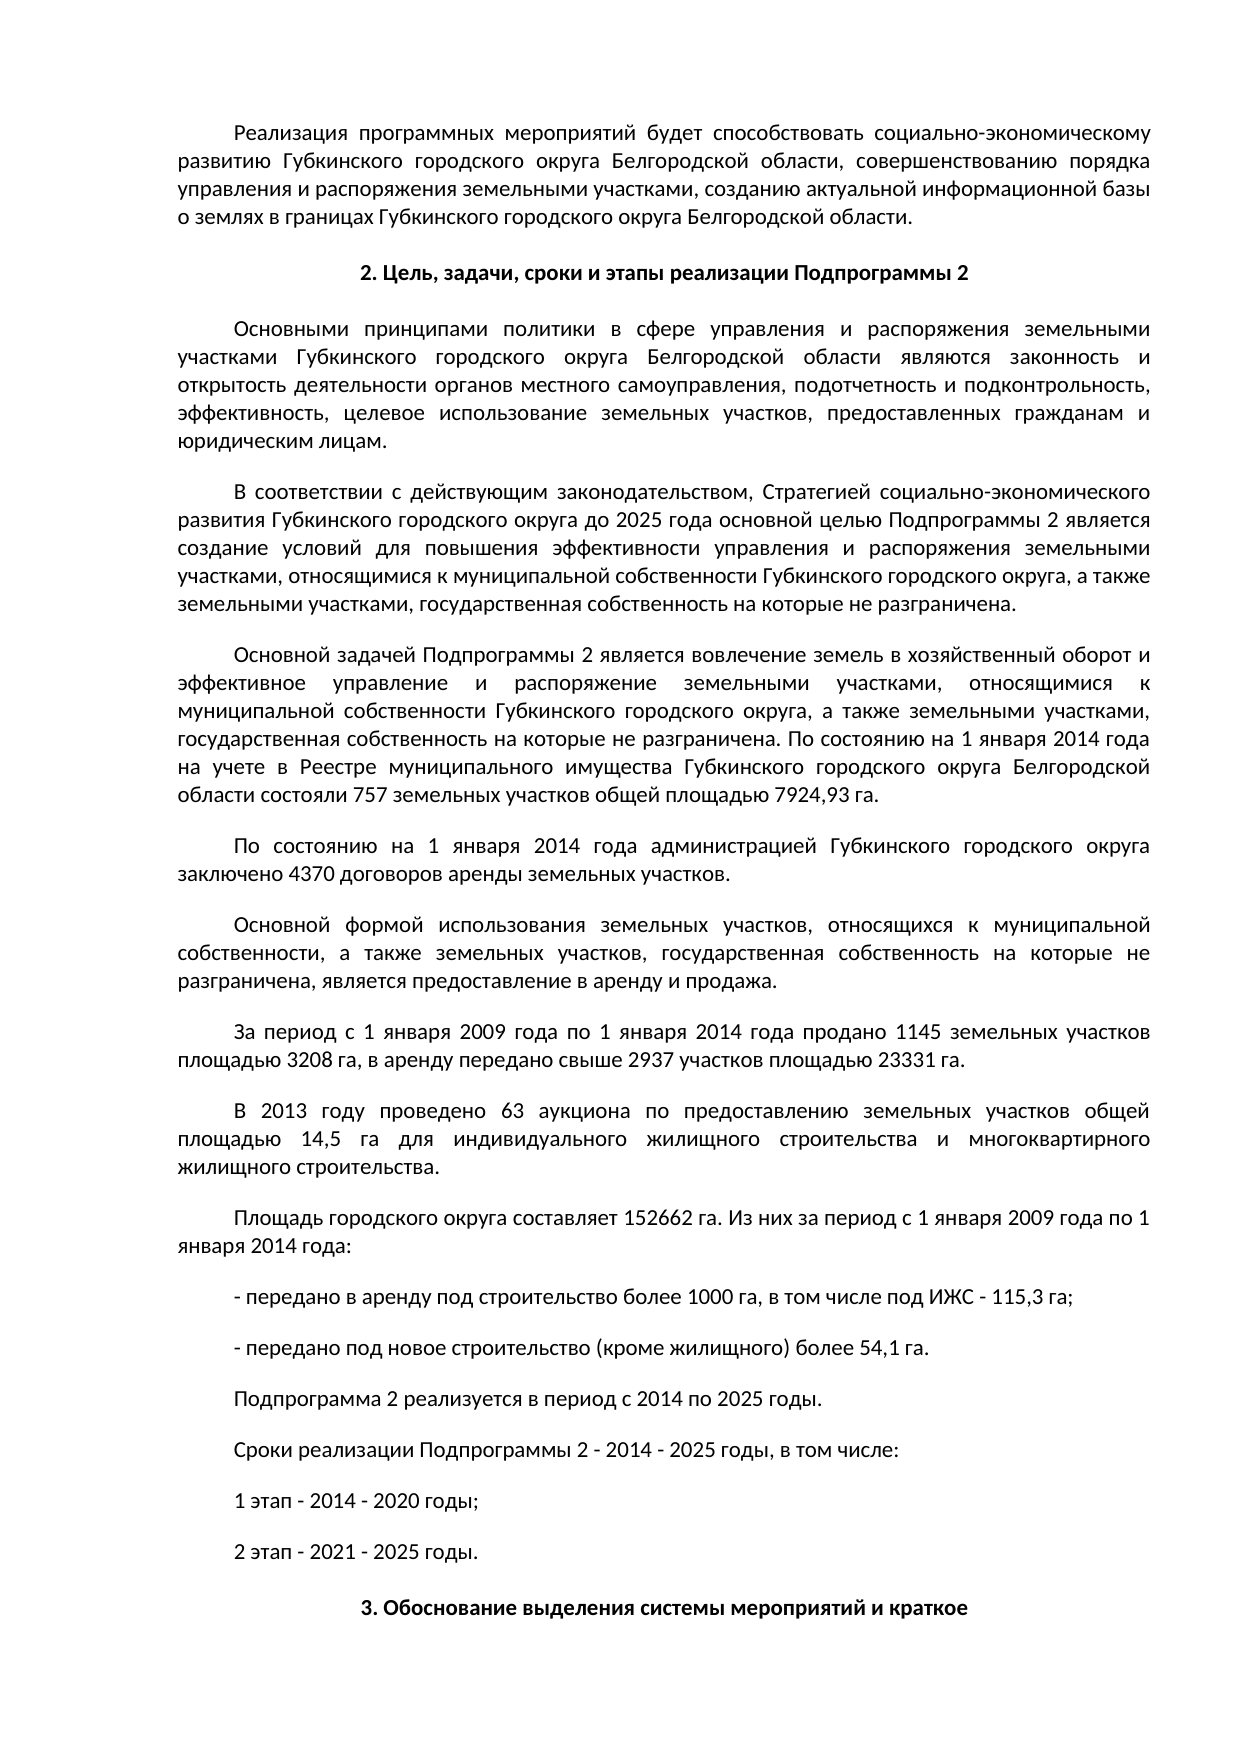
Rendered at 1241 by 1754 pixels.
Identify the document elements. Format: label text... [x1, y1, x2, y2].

text Основными принципами политики в сфере управления и распоряжения земельными участками Губкинского городского округа Белгородской области являются законность и открытость деятельности органов местного самоуправления, подотчетность и подконтрольность, эффективность, целевое использование земельных участков, предоставленных гражданам и юридическим лицам. [177, 314, 1152, 454]
text Площадь городского округа составляет 152662 га. Из них за период с 1 января 2009 года по 1 января 2014 года: [177, 1203, 1152, 1259]
title 3. Обоснование выделения системы мероприятий и краткое [177, 1593, 1152, 1621]
text За период с 1 января 2009 года по 1 января 2014 года продано 1145 земельных участков площадью 3208 га, в аренду передано свыше 2937 участков площадью 23331 га. [177, 1017, 1152, 1073]
text Подпрограмма 2 реализуется в период с 2014 по 2025 годы. [177, 1384, 1152, 1412]
text - передано под новое строительство (кроме жилищного) более 54,1 га. [177, 1333, 1152, 1361]
text Реализация программных мероприятий будет способствовать социально-экономическому развитию Губкинского городского округа Белгородской области, совершенствованию порядка управления и распоряжения земельными участками, созданию актуальной информационной базы о землях в границах Губкинского городского округа Белгородской области. [177, 118, 1152, 230]
text По состоянию на 1 января 2014 года администрацией Губкинского городского округа заключено 4370 договоров аренды земельных участков. [177, 831, 1152, 887]
text 2 этап - 2021 - 2025 годы. [177, 1537, 1152, 1565]
text Основной задачей Подпрограммы 2 является вовлечение земель в хозяйственный оборот и эффективное управление и распоряжение земельными участками, относящимися к муниципальной собственности Губкинского городского округа, а также земельными участками, государственная собственность на которые не разграничена. По состоянию на 1 января 2014 года на учете в Реестре муниципального имущества Губкинского городского округа Белгородской области состояли 757 земельных участков общей площадью 7924,93 га. [177, 640, 1152, 808]
text В соответствии с действующим законодательством, Стратегией социально-экономического развития Губкинского городского округа до 2025 года основной целью Подпрограммы 2 является создание условий для повышения эффективности управления и распоряжения земельными участками, относящимися к муниципальной собственности Губкинского городского округа, а также земельными участками, государственная собственность на которые не разграничена. [177, 477, 1152, 617]
text Сроки реализации Подпрограммы 2 - 2014 - 2025 годы, в том числе: [177, 1435, 1152, 1463]
text 1 этап - 2014 - 2020 годы; [177, 1486, 1152, 1514]
text В 2013 году проведено 63 аукциона по предоставлению земельных участков общей площадью 14,5 га для индивидуального жилищного строительства и многоквартирного жилищного строительства. [177, 1096, 1152, 1180]
title 2. Цель, задачи, сроки и этапы реализации Подпрограммы 2 [177, 258, 1152, 286]
text Основной формой использования земельных участков, относящихся к муниципальной собственности, а также земельных участков, государственная собственность на которые не разграничена, является предоставление в аренду и продажа. [177, 910, 1152, 994]
text - передано в аренду под строительство более 1000 га, в том числе под ИЖС - 115,3 га; [177, 1282, 1152, 1310]
